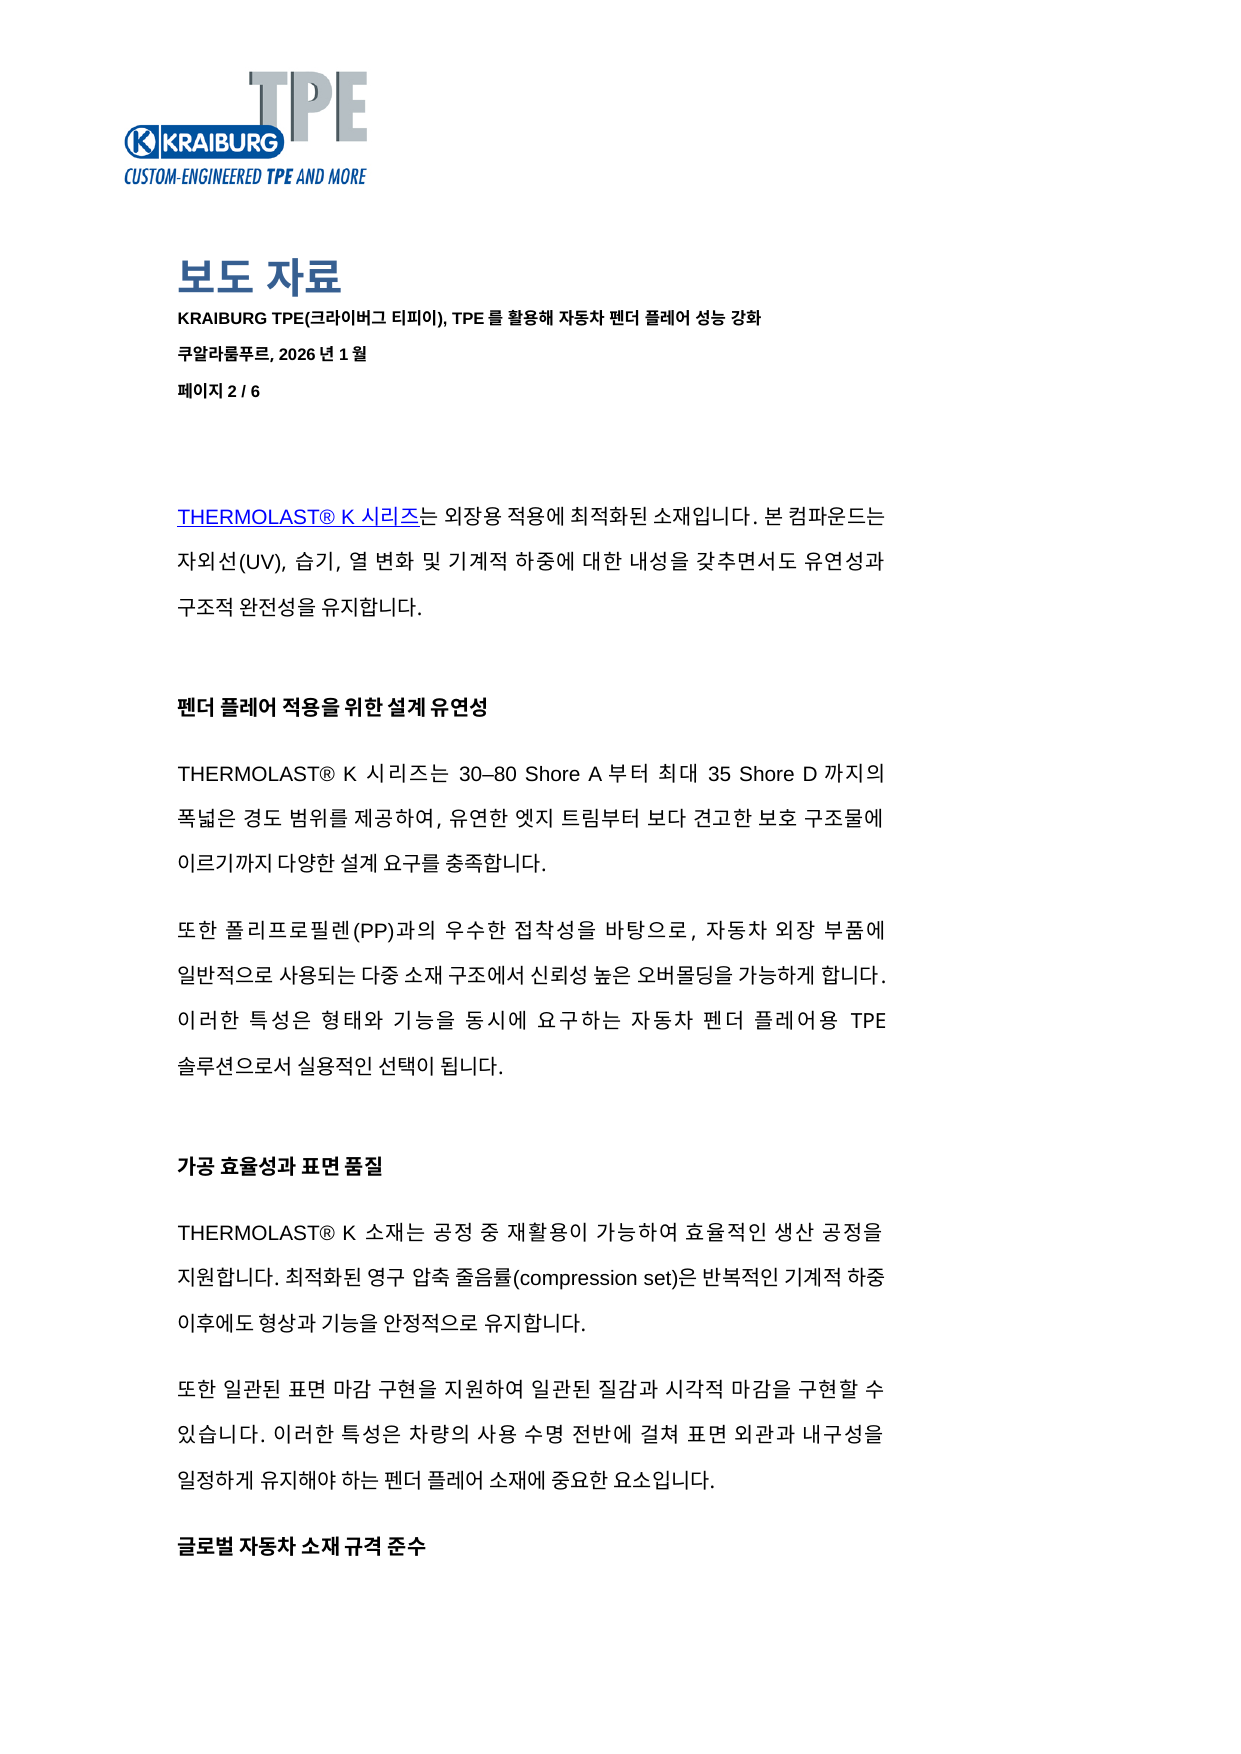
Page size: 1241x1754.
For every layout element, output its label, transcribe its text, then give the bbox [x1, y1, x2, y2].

text 또한 폴리프로필렌(PP)과의 우수한 접착성을 바탕으로, 자동차 외장 부품에 일반적으로 사용되는 다중 소재 구조에서 신뢰성 높은 오버몰딩을 가능하게 합니다. 이러한 특성은 형태와 기능을 동시에 요구하는 자동차 펜더 플레어용 TPE 솔루션으로서 실용적인 선택이 됩니다. [177, 914, 886, 1080]
text 펜더 플레어 적용을 위한 설계 유연성 [177, 691, 886, 721]
text 또한 일관된 표면 마감 구현을 지원하여 일관된 질감과 시각적 마감을 구현할 수 있습니다. 이러한 특성은 차량의 사용 수명 전반에 걸쳐 표면 외관과 내구성을 일정하게 유지해야 하는 펜더 플레어 소재에 중요한 요소입니다. [177, 1373, 886, 1494]
text 글로벌 자동차 소재 규격 준수 [177, 1530, 886, 1560]
text THERMOLAST® K 소재는 공정 중 재활용이 가능하여 효율적인 생산 공정을 지원합니다. 최적화된 영구 압축 줄음률(compression set)은 반복적인 기계적 하중 이후에도 형상과 기능을 안정적으로 유지합니다. [177, 1216, 886, 1337]
text THERMOLAST® K 시리즈는 30–80 Shore A부터 최대 35 Shore D까지의 폭넓은 경도 범위를 제공하여, 유연한 엣지 트림부터 보다 견고한 보호 구조물에 이르기까지 다양한 설계 요구를 충족합니다. [177, 757, 886, 878]
picture [112, 55, 379, 200]
text 가공 효율성과 표면 품질 [177, 1150, 886, 1180]
text THERMOLAST® K 시리즈는 외장용 적용에 최적화된 소재입니다. 본 컴파운드는 자외선(UV), 습기, 열 변화 및 기계적 하중에 대한 내성을 갖추면서도 유연성과 구조적 완전성을 유지합니다. [177, 500, 886, 621]
